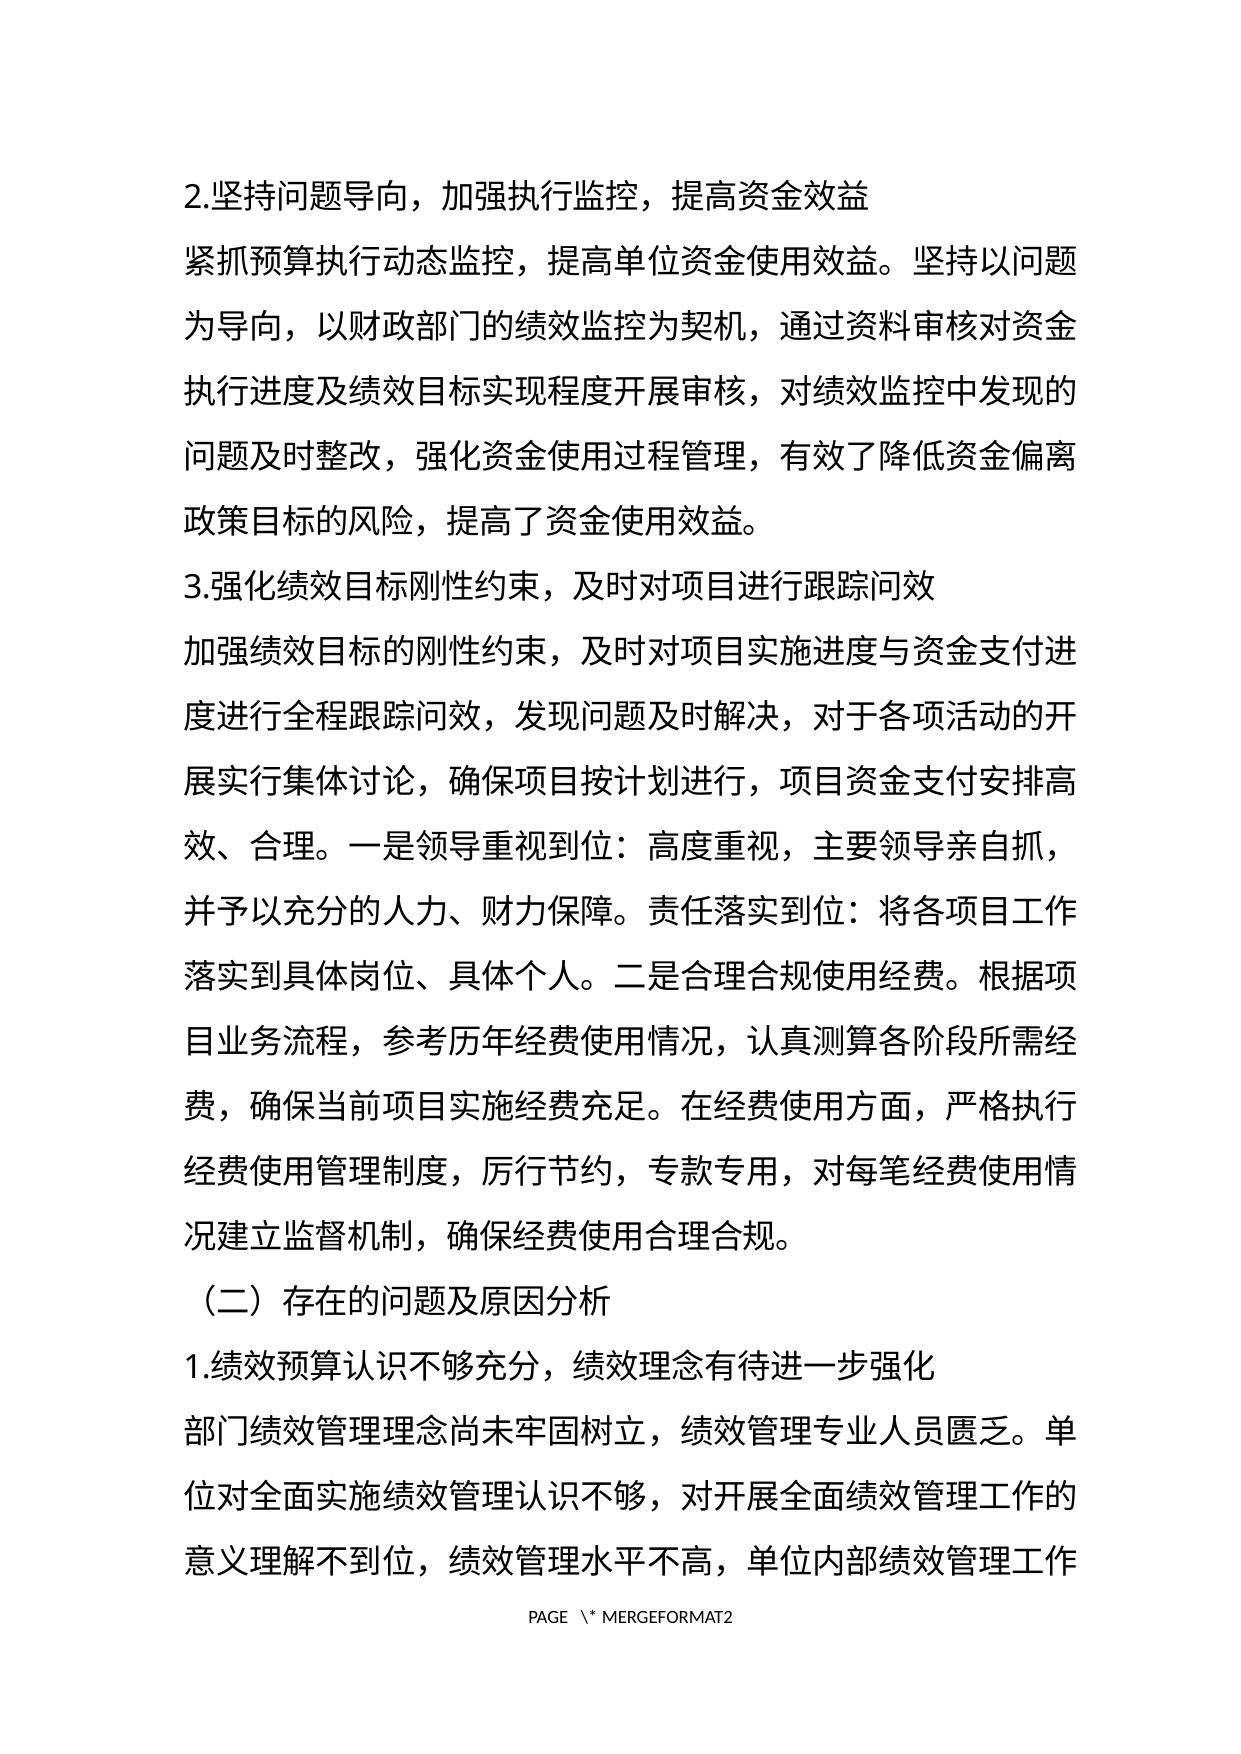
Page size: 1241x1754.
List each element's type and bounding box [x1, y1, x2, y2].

text [183, 162, 1078, 1592]
